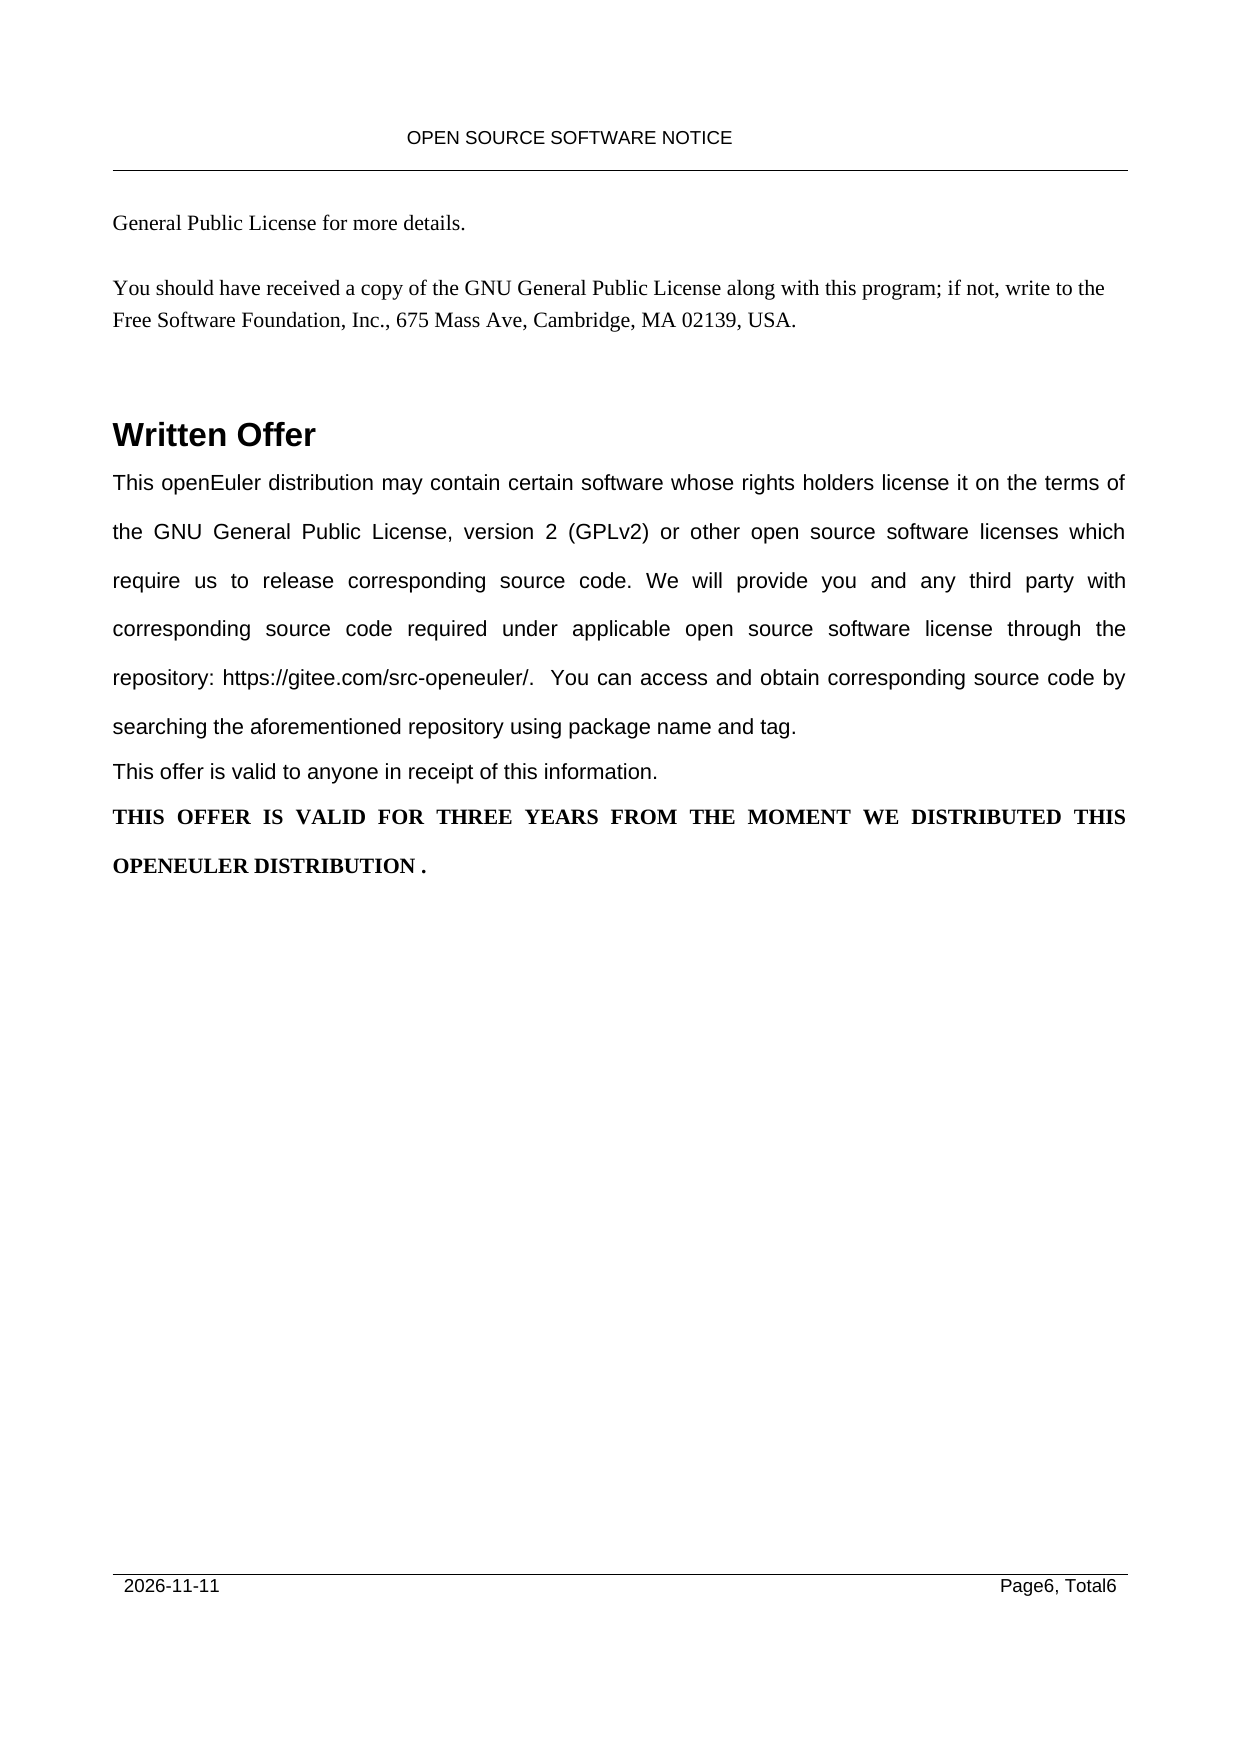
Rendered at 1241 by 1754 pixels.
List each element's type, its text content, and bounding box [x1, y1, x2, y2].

text THIS OFFER IS VALID FOR THREE YEARS FROM THE MOMENT WE DISTRIBUTED THIS OPENEULER DISTRIBUTION . [112, 800, 1128, 882]
text Written Offer [112, 401, 1128, 466]
text This offer is valid to anyone in receipt of this information. [112, 755, 1128, 788]
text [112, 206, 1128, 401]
text This openEuler distribution may contain certain software whose rights holders license it on the terms of the GNU General Public License, version 2 (GPLv2) or other open source software licenses which require us to release corresponding source code. We will provide you and any third party with corresponding source code required under applicable open source software license through the repository: https://gitee.com/src-openeuler/. You can access and obtain corresponding source code by searching the aforementioned repository using package name and tag. [112, 466, 1128, 743]
